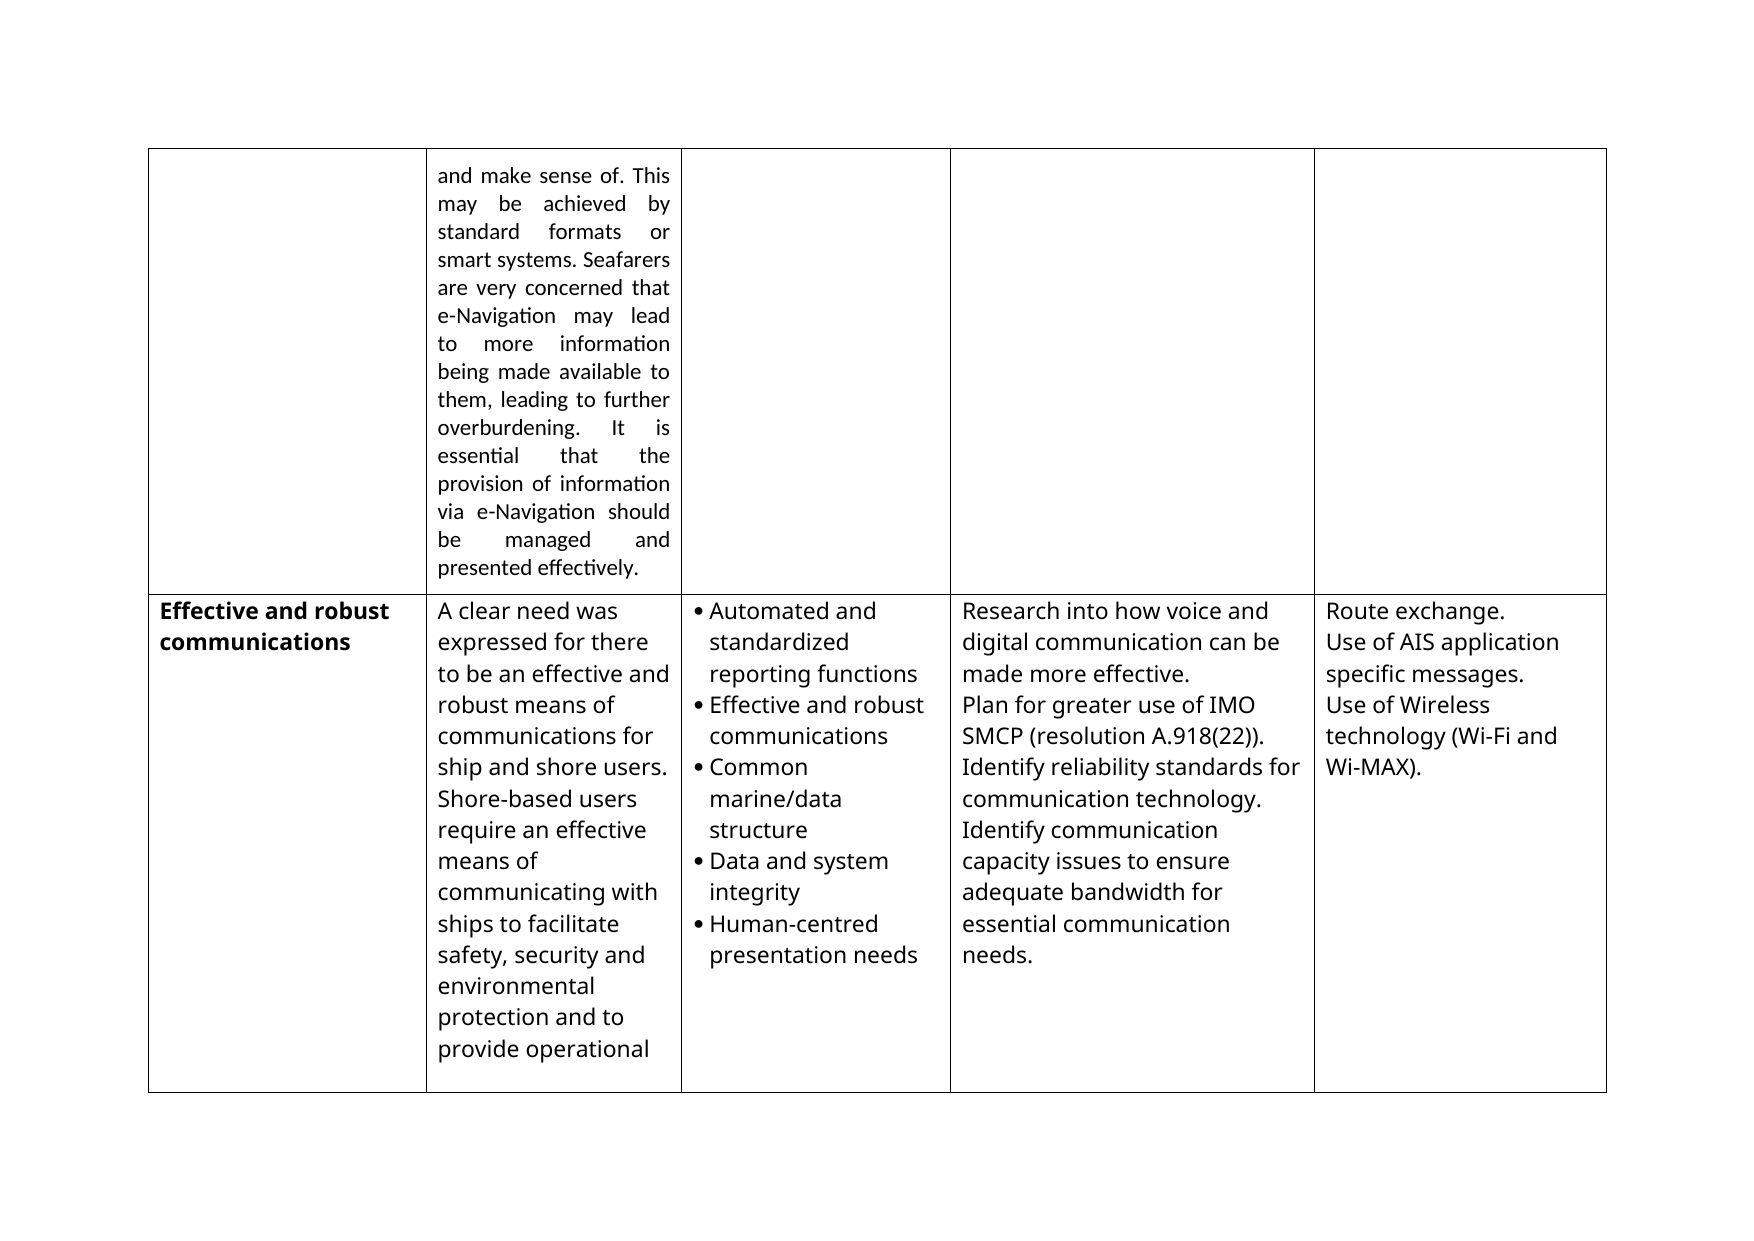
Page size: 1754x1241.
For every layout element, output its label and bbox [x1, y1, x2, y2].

table_cell [682, 149, 950, 594]
table_cell [1315, 149, 1606, 594]
table_cell [682, 595, 950, 1092]
table_cell [951, 149, 1314, 594]
table_cell [1315, 595, 1606, 1092]
table_cell [427, 595, 681, 1092]
table_cell [149, 595, 426, 1092]
table_cell [951, 595, 1314, 1092]
table_cell [427, 149, 681, 594]
table_cell [149, 149, 426, 594]
